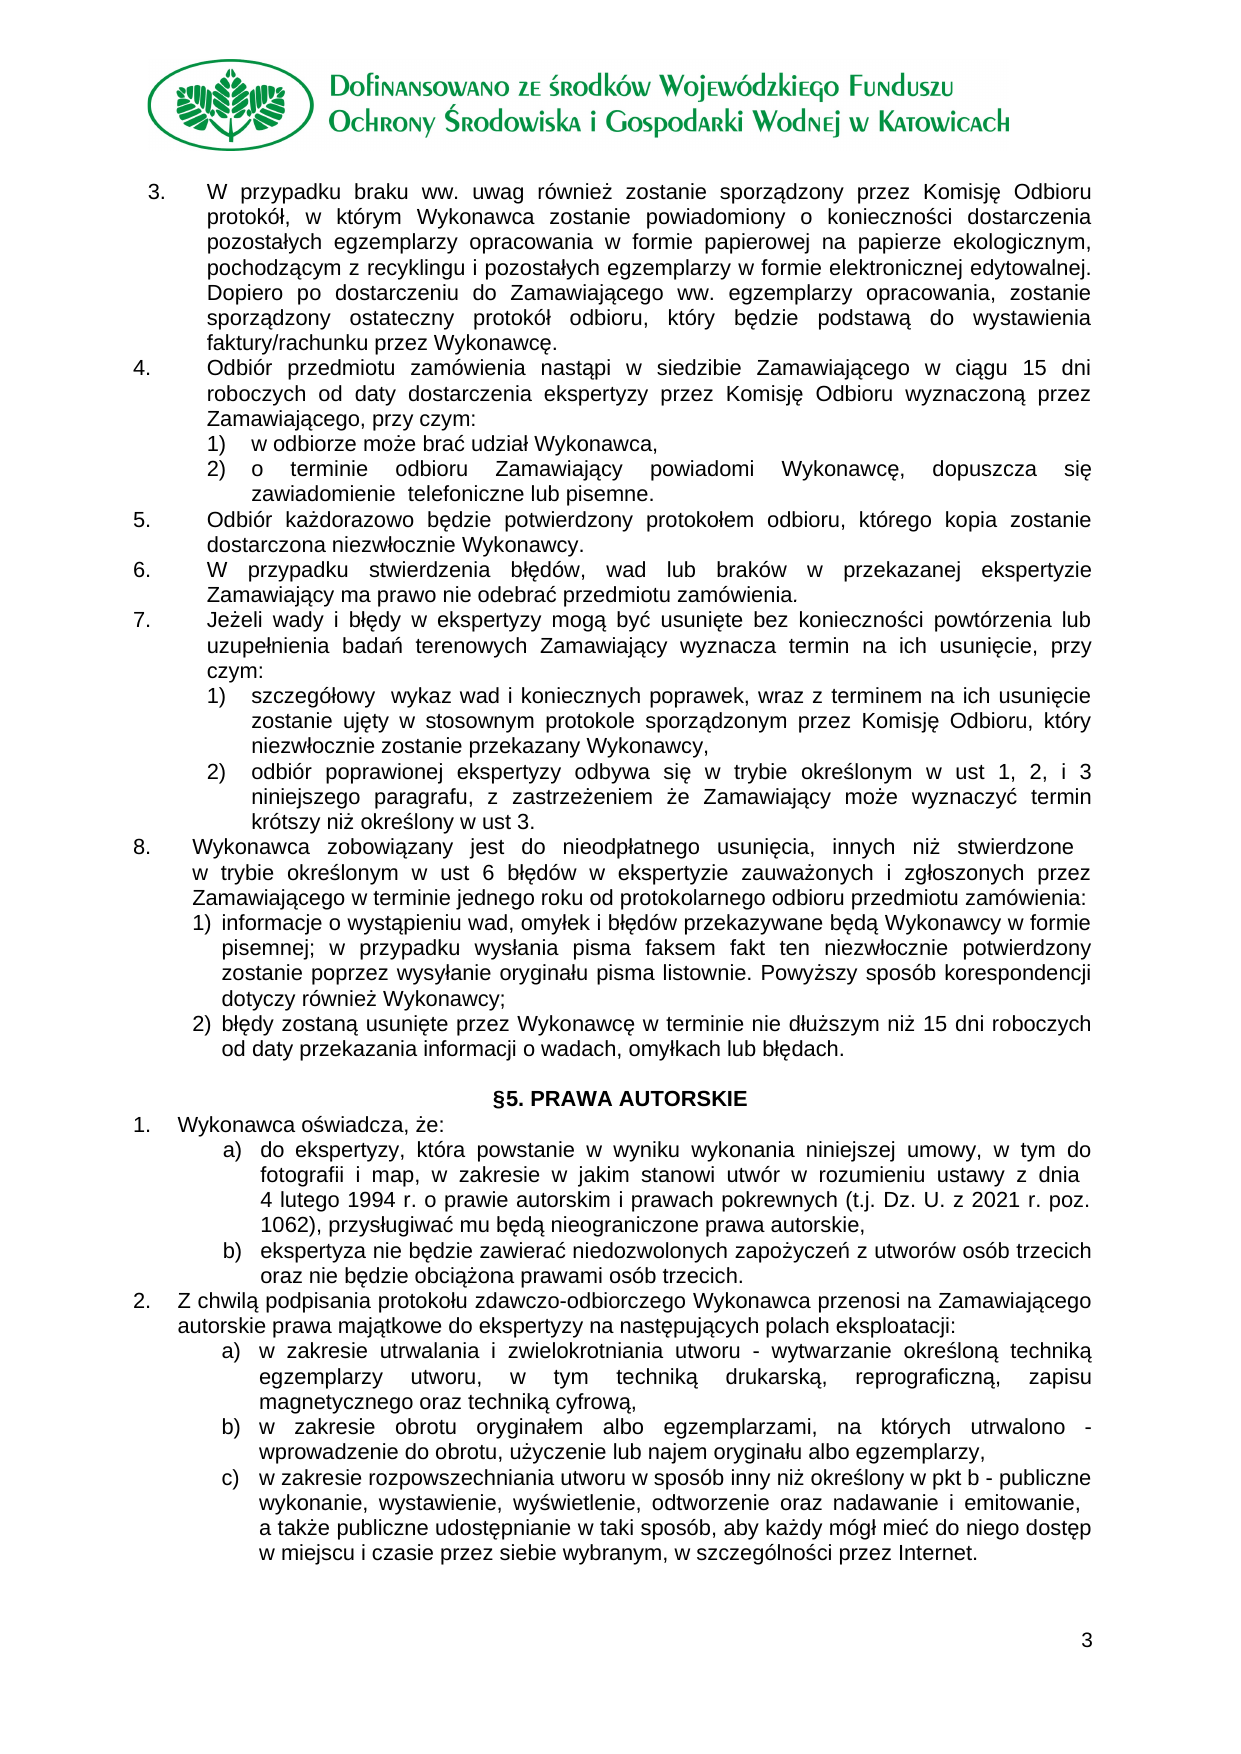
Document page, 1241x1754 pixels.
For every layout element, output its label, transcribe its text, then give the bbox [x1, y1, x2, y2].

list odbiór poprawionej ekspertyzy odbywa się w trybie określonym w ust 1, 2, i 3 niniejszego paragrafu, z zastrzeżeniem że Zamawiający może wyznaczyć termin krótszy niż określony w ust 3. [207, 758, 1093, 834]
list Wykonawca zobowiązany jest do nieodpłatnego usunięcia, innych niż stwierdzone w trybie określonym w ust 6 błędów w ekspertyzie zauważonych i zgłoszonych przez Zamawiającego w terminie jednego roku od protokolarnego odbioru przedmiotu zamówienia: [133, 834, 1093, 910]
list Jeżeli wady i błędy w ekspertyzy mogą być usunięte bez konieczności powtórzenia lub uzupełnienia badań terenowych Zamawiający wyznacza termin na ich usunięcie, przy czym: [133, 607, 1093, 683]
list Odbiór każdorazowo będzie potwierdzony protokołem odbioru, którego kopia zostanie dostarczona niezwłocznie Wykonawcy. [133, 506, 1093, 557]
list o terminie odbioru Zamawiający powiadomi Wykonawcę, dopuszcza się zawiadomienie telefoniczne lub pisemne. [207, 456, 1093, 506]
list W przypadku stwierdzenia błędów, wad lub braków w przekazanej ekspertyzie Zamawiający ma prawo nie odebrać przedmiotu zamówienia. [133, 557, 1093, 607]
list w zakresie rozpowszechniania utworu w sposób inny niż określony w pkt b - publiczne wykonanie, wystawienie, wyświetlenie, odtworzenie oraz nadawanie i emitowanie, a także publiczne udostępnianie w taki sposób, aby każdy mógł mieć do niego dostęp w miejscu i czasie przez siebie wybranym, w szczególności przez Internet. [221, 1464, 1093, 1565]
list błędy zostaną usunięte przez Wykonawcę w terminie nie dłuższym niż 15 dni roboczych od daty przekazania informacji o wadach, omyłkach lub błędach. [192, 1011, 1093, 1061]
list Z chwilą podpisania protokołu zdawczo-odbiorczego Wykonawca przenosi na Zamawiającego autorskie prawa majątkowe do ekspertyzy na następujących polach eksploatacji: [133, 1288, 1093, 1338]
list W przypadku braku ww. uwag również zostanie sporządzony przez Komisję Odbioru protokół, w którym Wykonawca zostanie powiadomiony o konieczności dostarczenia pozostałych egzemplarzy opracowania w formie papierowej na papierze ekologicznym, pochodzącym z recyklingu i pozostałych egzemplarzy w formie elektronicznej edytowalnej. Dopiero po dostarczeniu do Zamawiającego ww. egzemplarzy opracowania, zostanie sporządzony ostateczny protokół odbioru, który będzie podstawą do wystawienia faktury/rachunku przez Wykonawcę. [148, 179, 1093, 355]
list w odbiorze może brać udział Wykonawca, [207, 431, 1093, 456]
list Wykonawca oświadcza, że: [133, 1111, 1093, 1137]
list szczegółowy wykaz wad i koniecznych poprawek, wraz z terminem na ich usunięcie zostanie ujęty w stosownym protokole sporządzonym przez Komisję Odbioru, który niezwłocznie zostanie przekazany Wykonawcy, [207, 683, 1093, 758]
list Odbiór przedmiotu zamówienia nastąpi w siedzibie Zamawiającego w ciągu 15 dni roboczych od daty dostarczenia ekspertyzy przez Komisję Odbioru wyznaczoną przez Zamawiającego, przy czym: [133, 355, 1093, 431]
list do ekspertyzy, która powstanie w wyniku wykonania niniejszej umowy, w tym do fotografii i map, w zakresie w jakim stanowi utwór w rozumieniu ustawy z dnia 4 lutego 1994 r. o prawie autorskim i prawach pokrewnych (t.j. Dz. U. z 2021 r. poz. 1062), przysługiwać mu będą nieograniczone prawa autorskie, [223, 1137, 1093, 1237]
text §5. PRAWA AUTORSKIE [148, 1086, 1093, 1111]
list w zakresie obrotu oryginałem albo egzemplarzami, na których utrwalono - wprowadzenie do obrotu, użyczenie lub najem oryginału albo egzemplarzy, [221, 1414, 1093, 1464]
list informacje o wystąpieniu wad, omyłek i błędów przekazywane będą Wykonawcy w formie pisemnej; w przypadku wysłania pisma faksem fakt ten niezwłocznie potwierdzony zostanie poprzez wysyłanie oryginału pisma listownie. Powyższy sposób korespondencji dotyczy również Wykonawcy; [192, 910, 1093, 1011]
list ekspertyza nie będzie zawierać niedozwolonych zapożyczeń z utworów osób trzecich oraz nie będzie obciążona prawami osób trzecich. [223, 1237, 1093, 1288]
picture [147, 59, 1009, 151]
list w zakresie utrwalania i zwielokrotniania utworu - wytwarzanie określoną techniką egzemplarzy utworu, w tym techniką drukarską, reprograficzną, zapisu magnetycznego oraz techniką cyfrową, [221, 1338, 1093, 1414]
